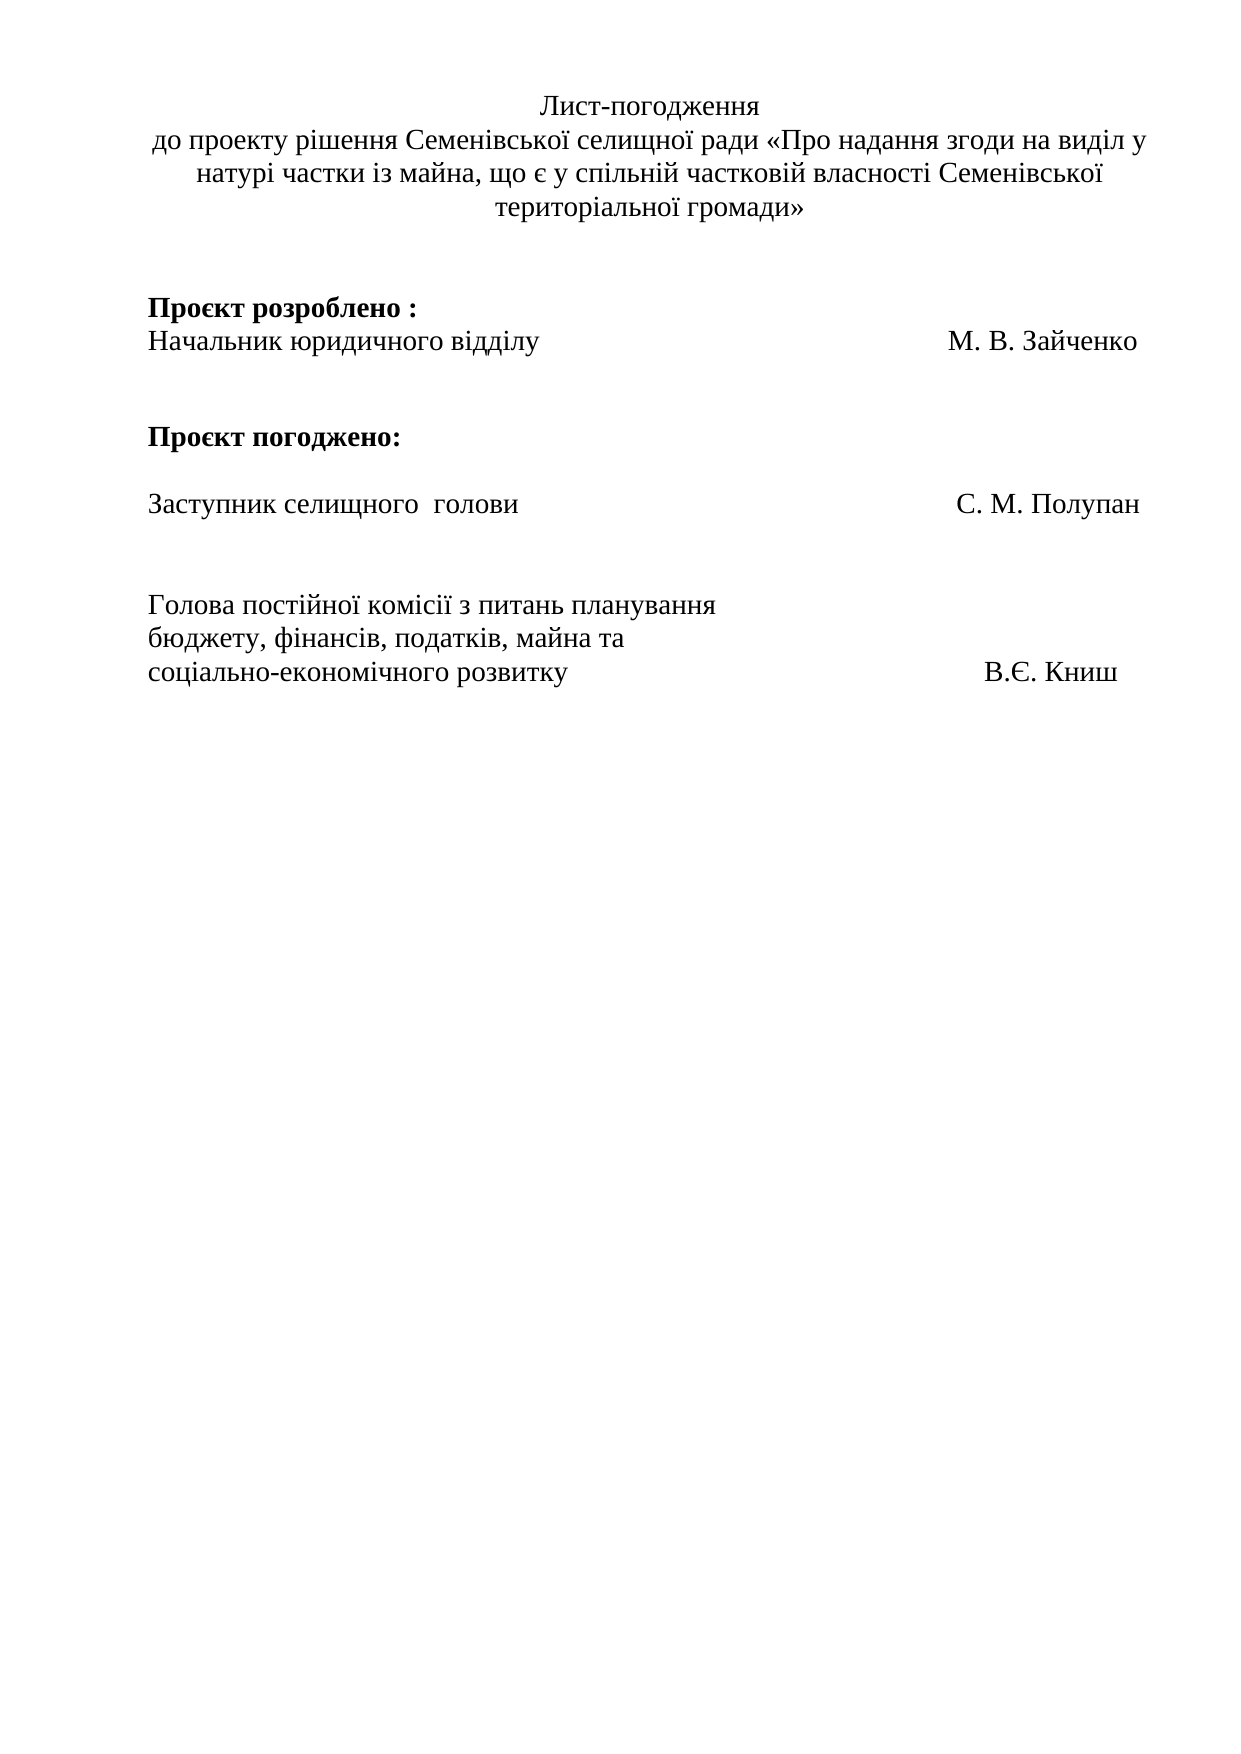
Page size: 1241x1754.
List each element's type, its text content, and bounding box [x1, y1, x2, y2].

text Лист-погодження [148, 88, 1152, 122]
text до проекту рішення Семенівської селищної ради «Про надання згоди на виділ у натурі частки із майна, що є у спільній частковій власності Семенівської територіальної громади» [148, 122, 1152, 223]
text Проєкт погоджено: [148, 419, 1152, 453]
text Заступник селищного голови С. М. Полупан [148, 486, 1152, 520]
text Голова постійної комісії з питань планування [148, 587, 478, 620]
text Начальник юридичного відділу М. В. Зайченко [148, 323, 1152, 357]
text Голова постійної комісії з питань планування [571, 587, 1152, 620]
text бюджету, фінансів, податків, майна та [148, 620, 1152, 654]
text Проєкт розроблено : [148, 290, 1152, 323]
text соціально-економічного розвитку В.Є. Книш [148, 654, 1152, 687]
